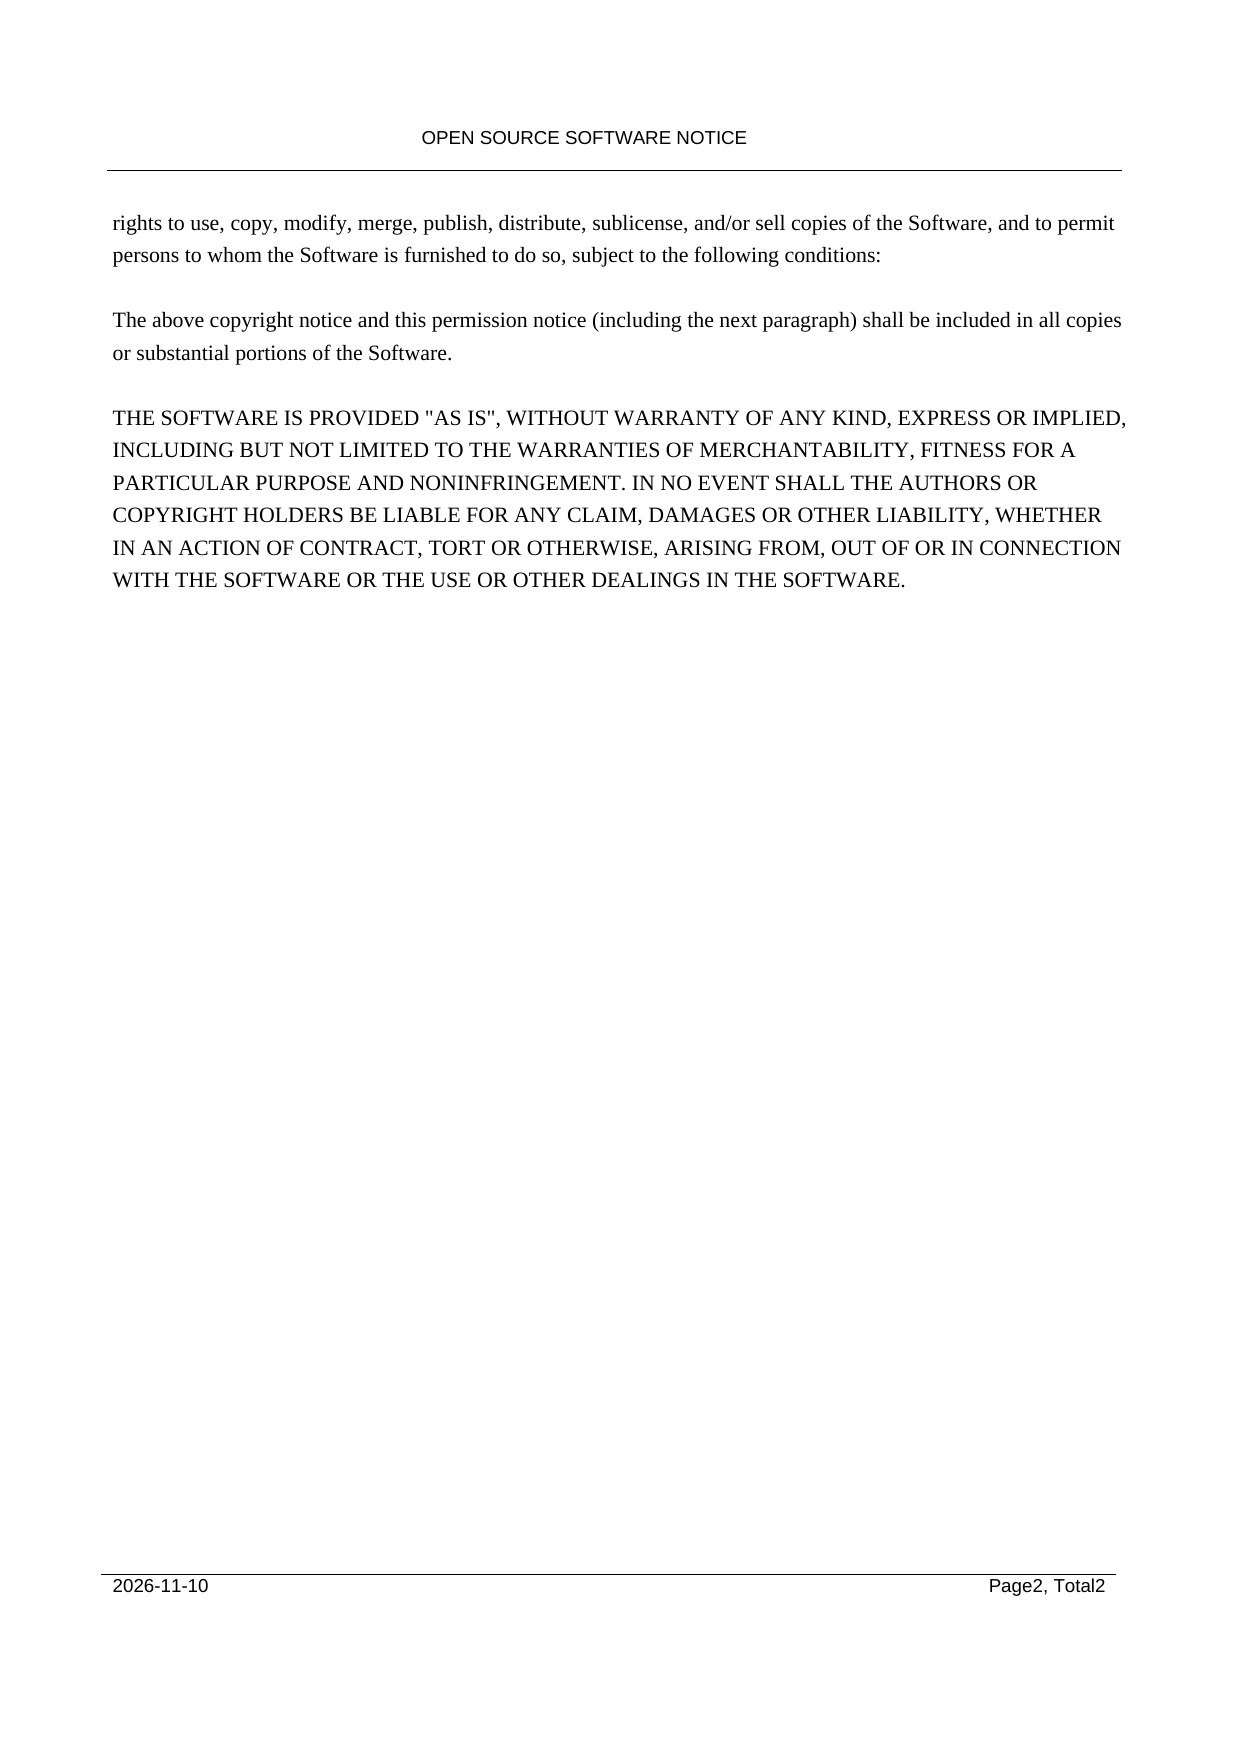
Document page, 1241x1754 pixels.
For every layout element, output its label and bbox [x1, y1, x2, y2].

text [112, 206, 1128, 629]
